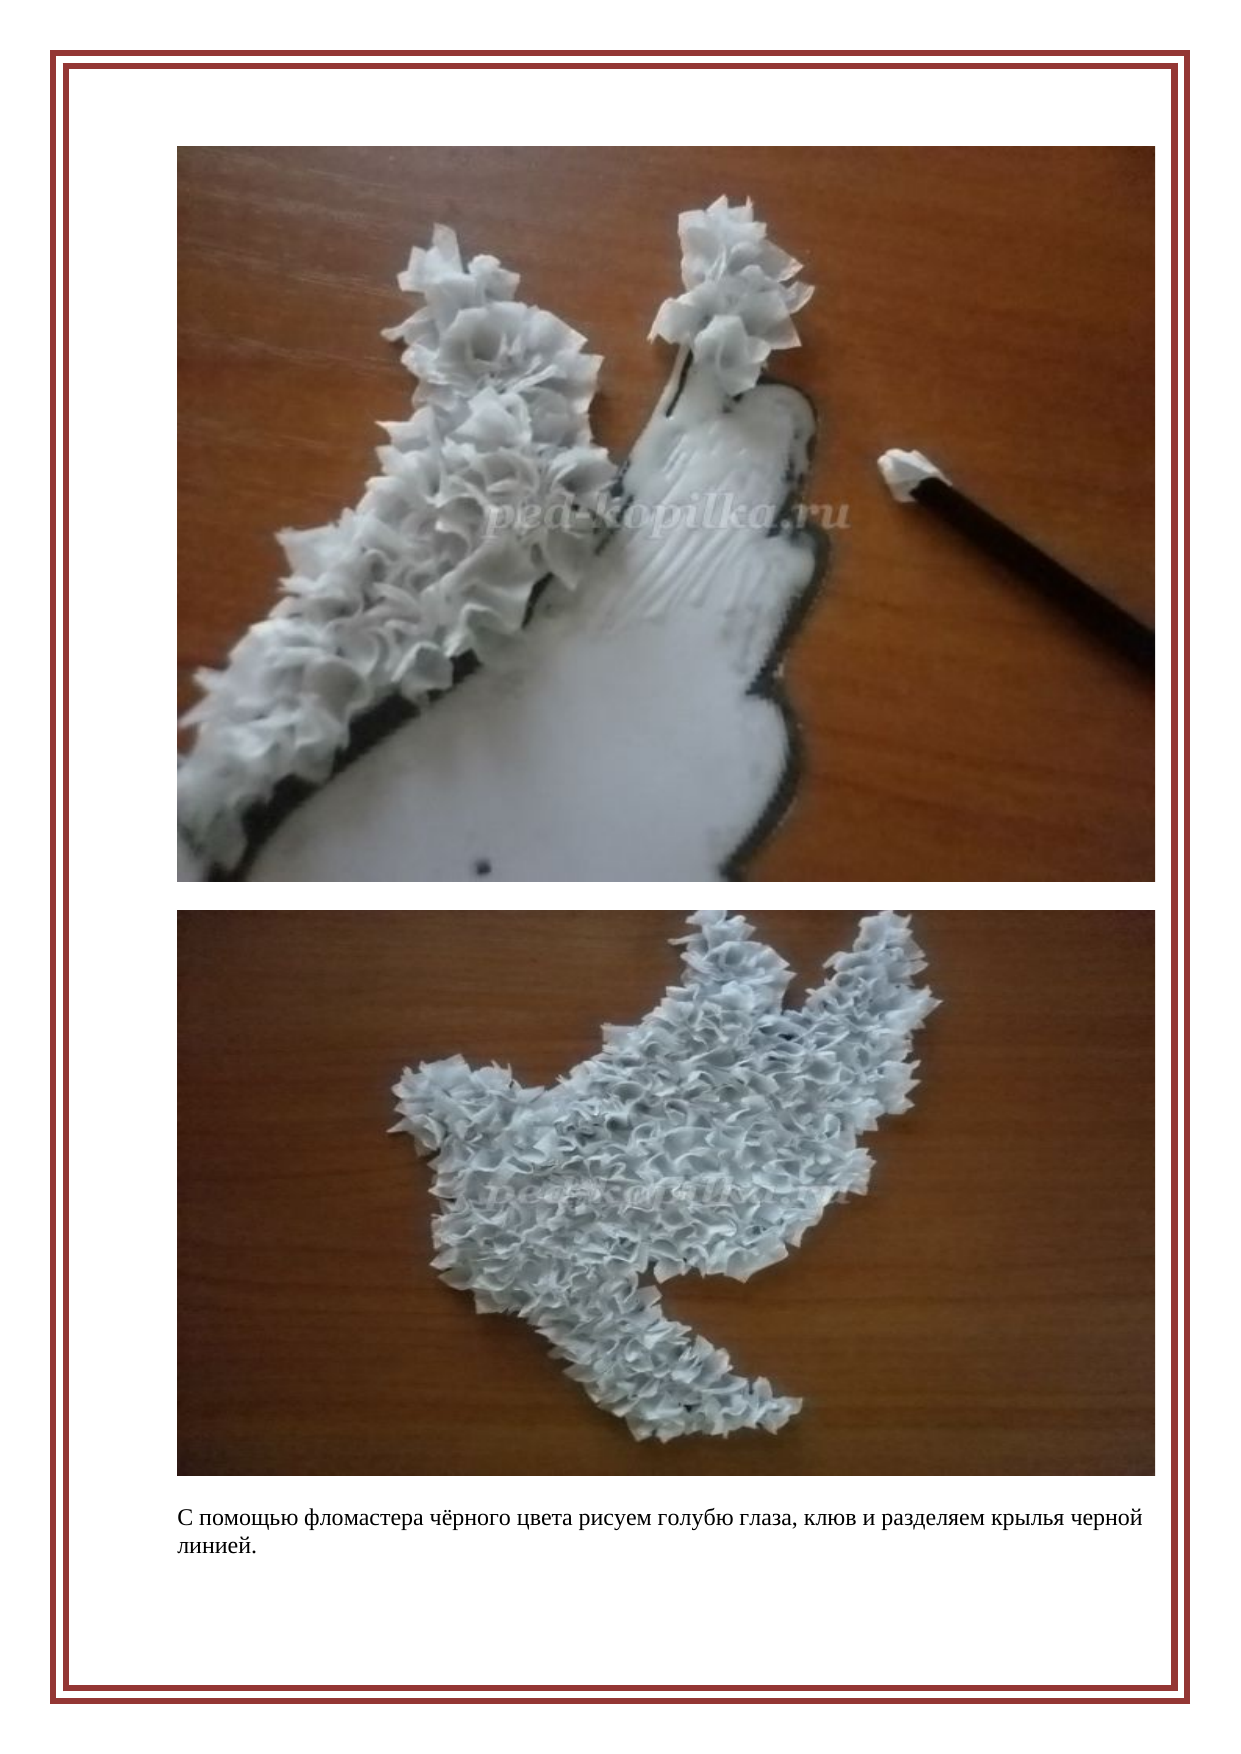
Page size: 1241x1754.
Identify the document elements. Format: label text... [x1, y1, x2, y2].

text С помощью фломастера чёрного цвета рисуем голубю глаза, клюв и разделяем крылья черной линией. [177, 1476, 1152, 1558]
picture [177, 146, 1156, 882]
picture [177, 910, 1156, 1476]
